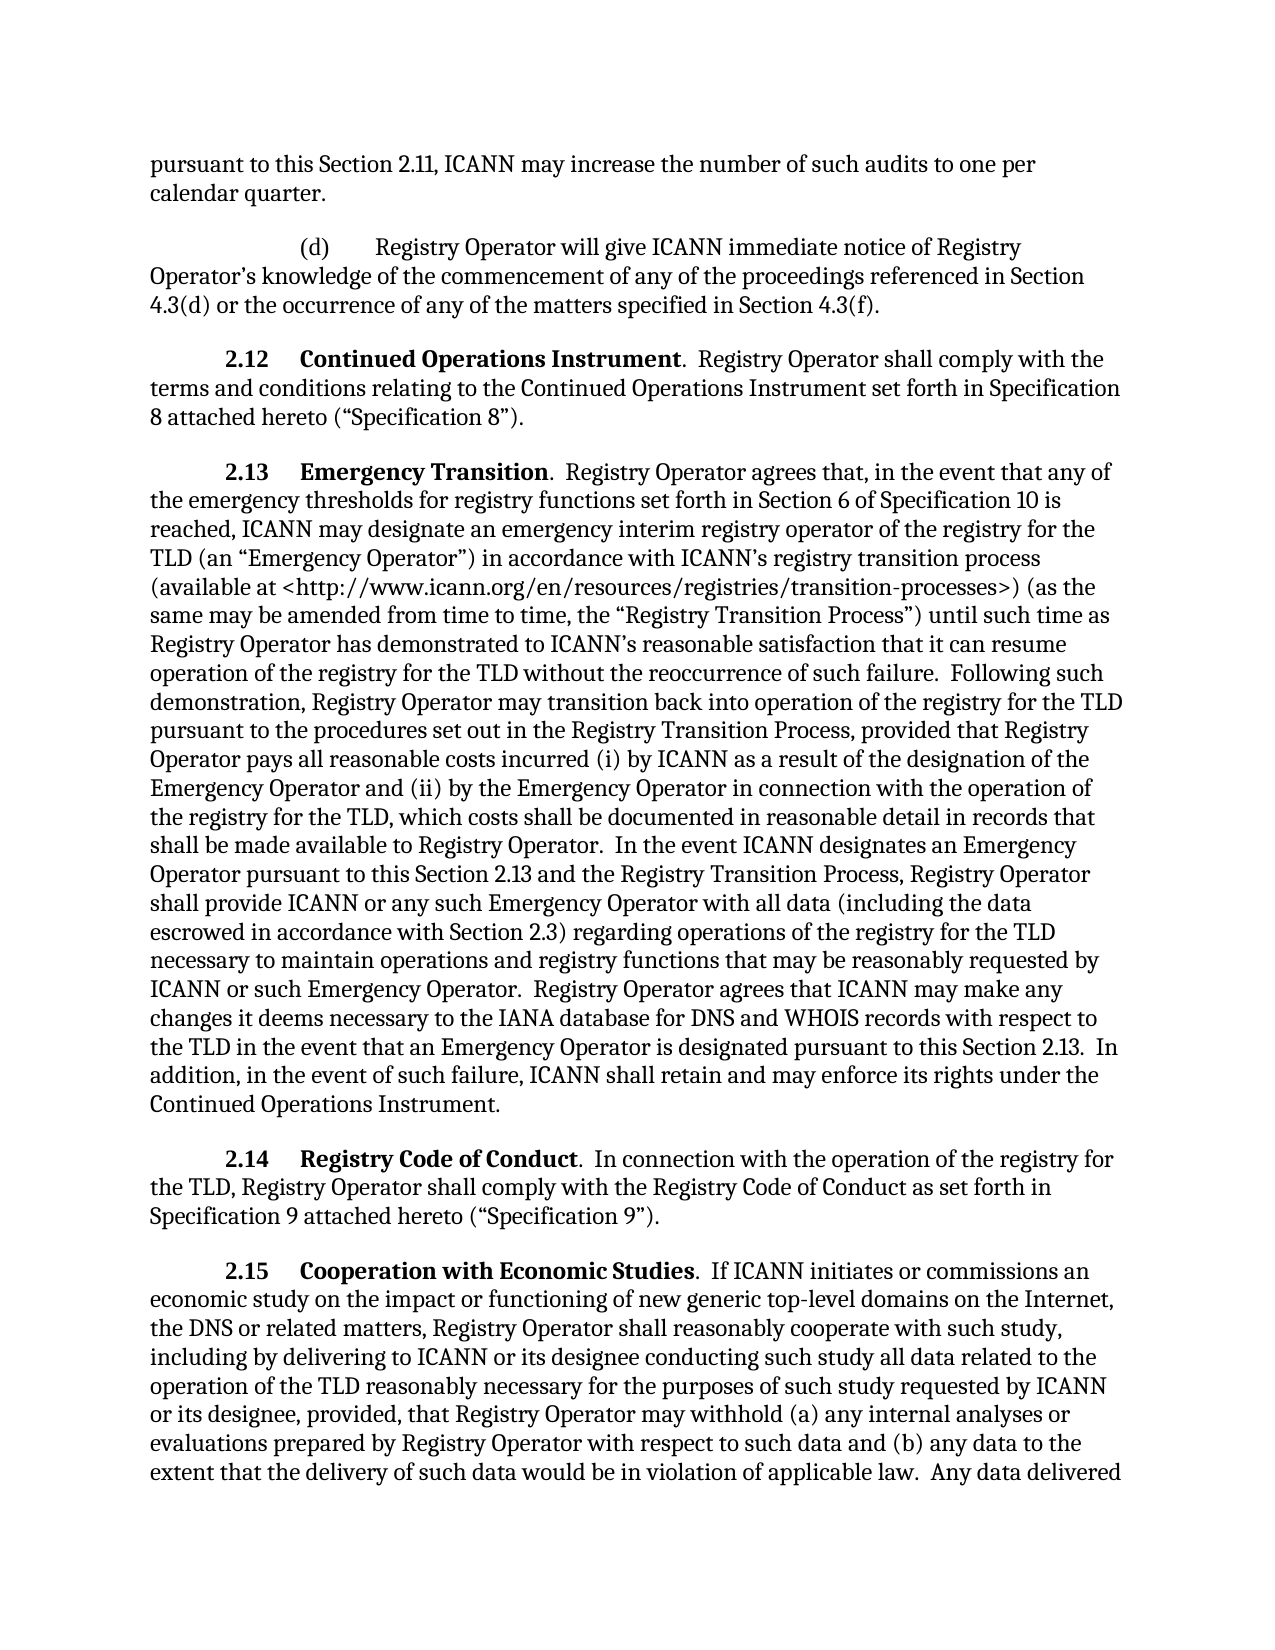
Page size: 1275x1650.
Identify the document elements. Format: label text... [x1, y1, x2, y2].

text Registry Code of Conduct. In connection with the operation of the registry for the TLD, Registry Operator shall comply with the Registry Code of Conduct as set forth in Specification 9 attached hereto (“Specification 9”). [150, 1144, 1125, 1231]
text Registry Operator will give ICANN immediate notice of Registry Operator’s knowledge of the commencement of any of the proceedings referenced in Section 4.3(d) or the occurrence of any of the matters specified in Section 4.3(f). [150, 232, 1125, 319]
text Emergency Transition. Registry Operator agrees that, in the event that any of the emergency thresholds for registry functions set forth in Section 6 of Specification 10 is reached, ICANN may designate an emergency interim registry operator of the registry for the TLD (an “Emergency Operator”) in accordance with ICANN’s registry transition process (available at <http://www.icann.org/en/resources/registries/transition-processes>) (as the same may be amended from time to time, the “Registry Transition Process”) until such time as Registry Operator has demonstrated to ICANN’s reasonable satisfaction that it can resume operation of the registry for the TLD without the reoccurrence of such failure. Following such demonstration, Registry Operator may transition back into operation of the registry for the TLD pursuant to the procedures set out in the Registry Transition Process, provided that Registry Operator pays all reasonable costs incurred (i) by ICANN as a result of the designation of the Emergency Operator and (ii) by the Emergency Operator in connection with the operation of the registry for the TLD, which costs shall be documented in reasonable detail in records that shall be made available to Registry Operator. In the event ICANN designates an Emergency Operator pursuant to this Section 2.13 and the Registry Transition Process, Registry Operator shall provide ICANN or any such Emergency Operator with all data (including the data escrowed in accordance with Section 2.3) regarding operations of the registry for the TLD necessary to maintain operations and registry functions that may be reasonably requested by ICANN or such Emergency Operator. Registry Operator agrees that ICANN may make any changes it deems necessary to the IANA database for DNS and WHOIS records with respect to the TLD in the event that an Emergency Operator is designated pursuant to this Section 2.13. In addition, in the event of such failure, ICANN shall retain and may enforce its rights under the Continued Operations Instrument. [150, 457, 1125, 1119]
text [150, 150, 1125, 207]
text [150, 1256, 1125, 1487]
text Continued Operations Instrument. Registry Operator shall comply with the terms and conditions relating to the Continued Operations Instrument set forth in Specification 8 attached hereto (“Specification 8”). [150, 344, 1125, 432]
